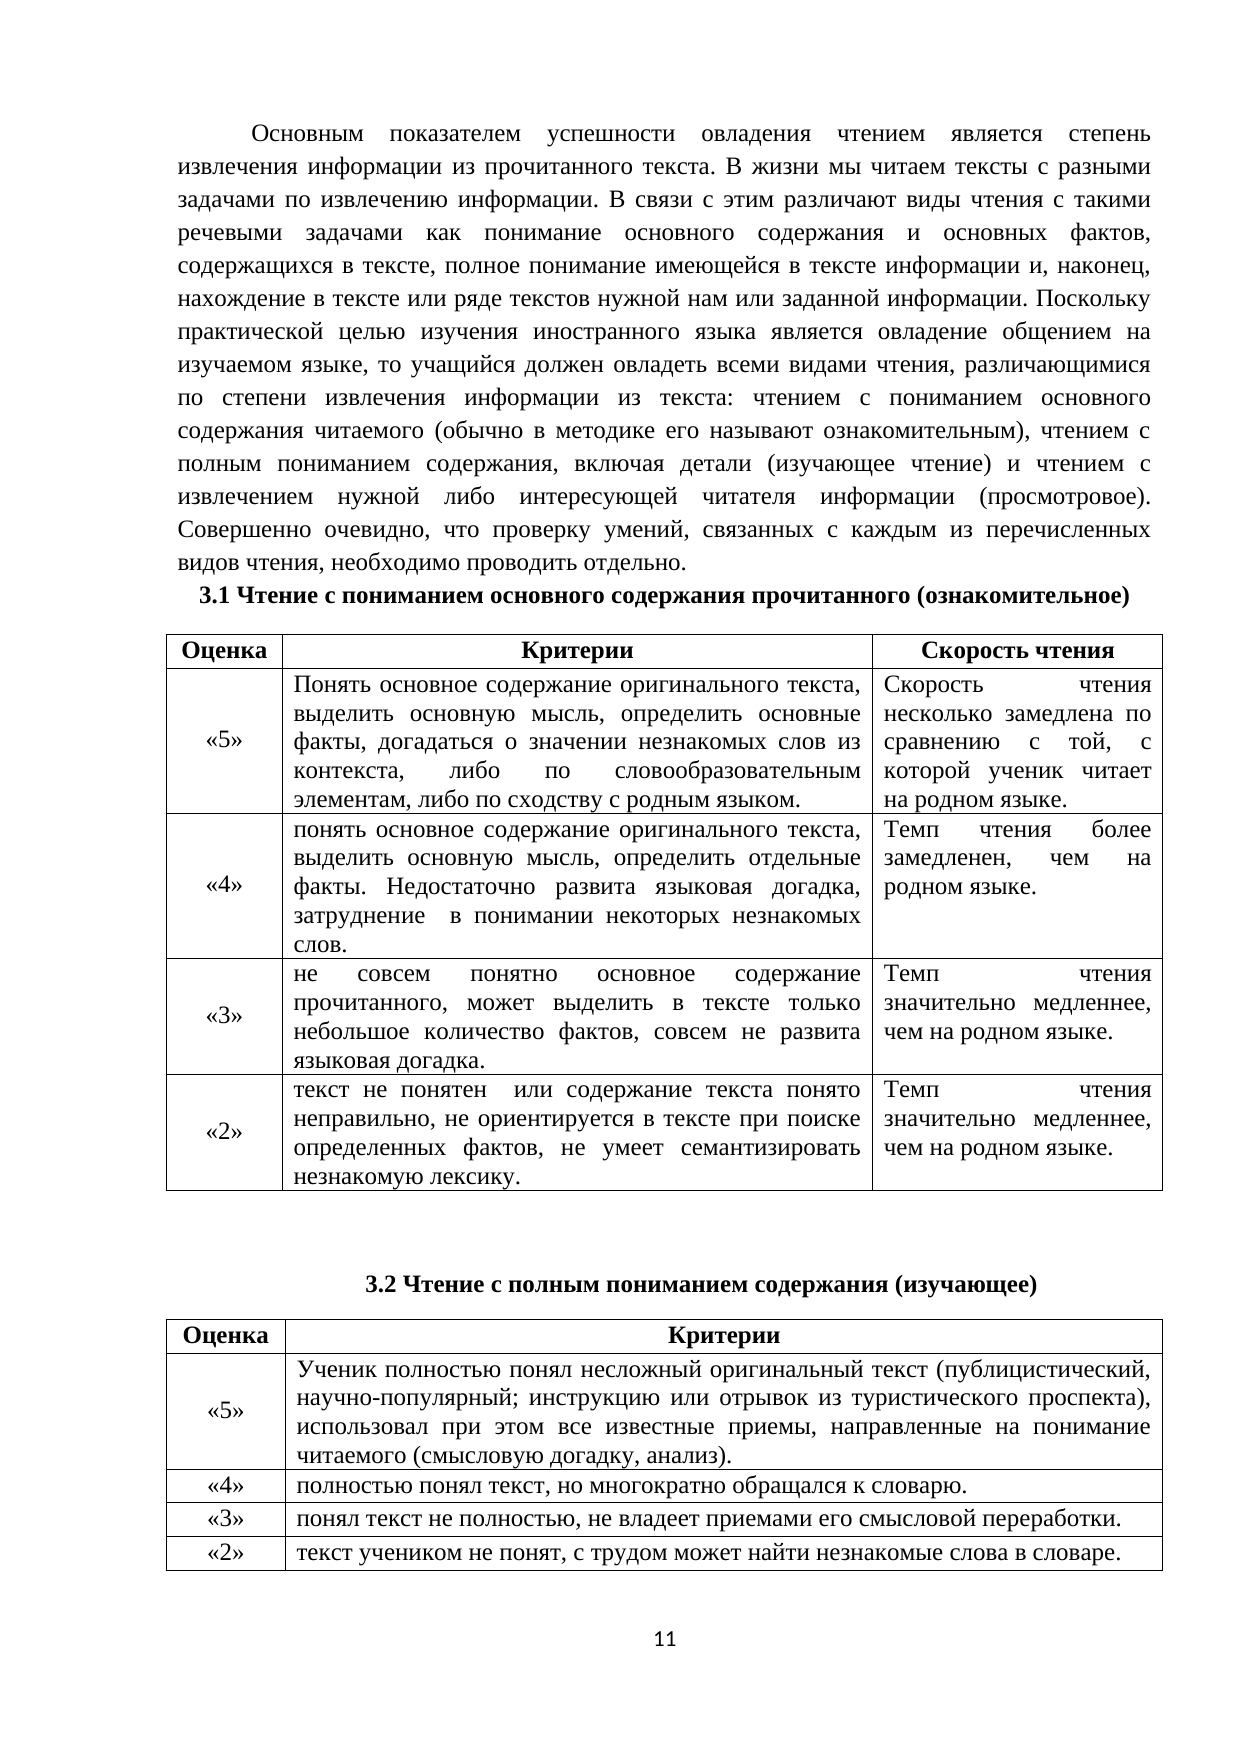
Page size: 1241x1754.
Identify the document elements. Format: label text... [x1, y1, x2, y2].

table_cell «2» [167, 1537, 285, 1569]
table_cell «3» [167, 959, 282, 1073]
table_cell «2» [167, 1075, 282, 1189]
text 3.2 Чтение с полным пониманием содержания (изучающее) [177, 1269, 1152, 1298]
table_cell текст учеником не понят, с трудом может найти незнакомые слова в словаре. [286, 1537, 1162, 1569]
table_cell не совсем понятно основное содержание прочитанного, может выделить в тексте только небольшое количество фактов, совсем не развита языковая догадка. [283, 959, 872, 1073]
table_cell понял текст не полностью, не владеет приемами его смысловой переработки. [286, 1503, 1162, 1536]
table_cell полностью понял текст, но многократно обращался к словарю. [286, 1470, 1162, 1502]
table_cell текст не понятен или содержание текста понято неправильно, не ориентируется в тексте при поиске определенных фактов, не умеет семантизировать незнакомую лексику. [283, 1075, 872, 1189]
table_cell Темп чтения значительно медленнее, чем на родном языке. [873, 959, 1162, 1073]
table_header Оценка [167, 1320, 285, 1353]
table_header Скорость чтения [873, 635, 1162, 668]
table_header Оценка [167, 635, 282, 668]
table_cell «4» [167, 1470, 285, 1502]
table_cell понять основное содержание оригинального текста, выделить основную мысль, определить отдельные факты. Недостаточно развита языковая догадка, затруднение в понимании некоторых незнакомых слов. [283, 814, 872, 957]
table_cell Скорость чтения несколько замедлена по сравнению с той, с которой ученик читает на родном языке. [873, 669, 1162, 813]
table_header Критерии [286, 1320, 1162, 1353]
table_cell Темп чтения значительно медленнее, чем на родном языке. [873, 1075, 1162, 1189]
text 3.1 Чтение с пониманием основного содержания прочитанного (ознакомительное) [177, 580, 1152, 609]
table_cell «3» [167, 1503, 285, 1536]
table_header Критерии [283, 635, 872, 668]
table_cell Ученик полностью понял несложный оригинальный текст (публицистический, научно-популярный; инструкцию или отрывок из туристического проспекта), использовал при этом все известные приемы, направленные на понимание читаемого (смысловую догадку, анализ). [286, 1354, 1162, 1469]
table_cell «5» [167, 1354, 285, 1469]
table_cell «4» [167, 814, 282, 957]
table_cell Понять основное содержание оригинального текста, выделить основную мысль, определить основные факты, догадаться о значении незнакомых слов из контекста, либо по словообразовательным элементам, либо по сходству с родным языком. [283, 669, 872, 813]
text Основным показателем успешности овладения чтением является степень извлечения информации из прочитанного текста. В жизни мы читаем тексты с разными задачами по извлечению информации. В связи с этим различают виды чтения с такими речевыми задачами как понимание основного содержания и основных фактов, содержащихся в тексте, полное понимание имеющейся в тексте информации и, наконец, нахождение в тексте или ряде текстов нужной нам или заданной информации. Поскольку практической целью изучения иностранного языка является овладение общением на изучаемом языке, то учащийся должен овладеть всеми видами чтения, различающимися по степени извлечения информации из текста: чтением с пониманием основного содержания читаемого (обычно в методике его называют ознакомительным), чтением с полным пониманием содержания, включая детали (изучающее чтение) и чтением с извлечением нужной либо интересующей читателя информации (просмотровое). Совершенно очевидно, что проверку умений, связанных с каждым из перечисленных видов чтения, необходимо проводить отдельно. [177, 118, 1152, 576]
table_cell «5» [167, 669, 282, 813]
table_cell Темп чтения более замедленен, чем на родном языке. [873, 814, 1162, 957]
